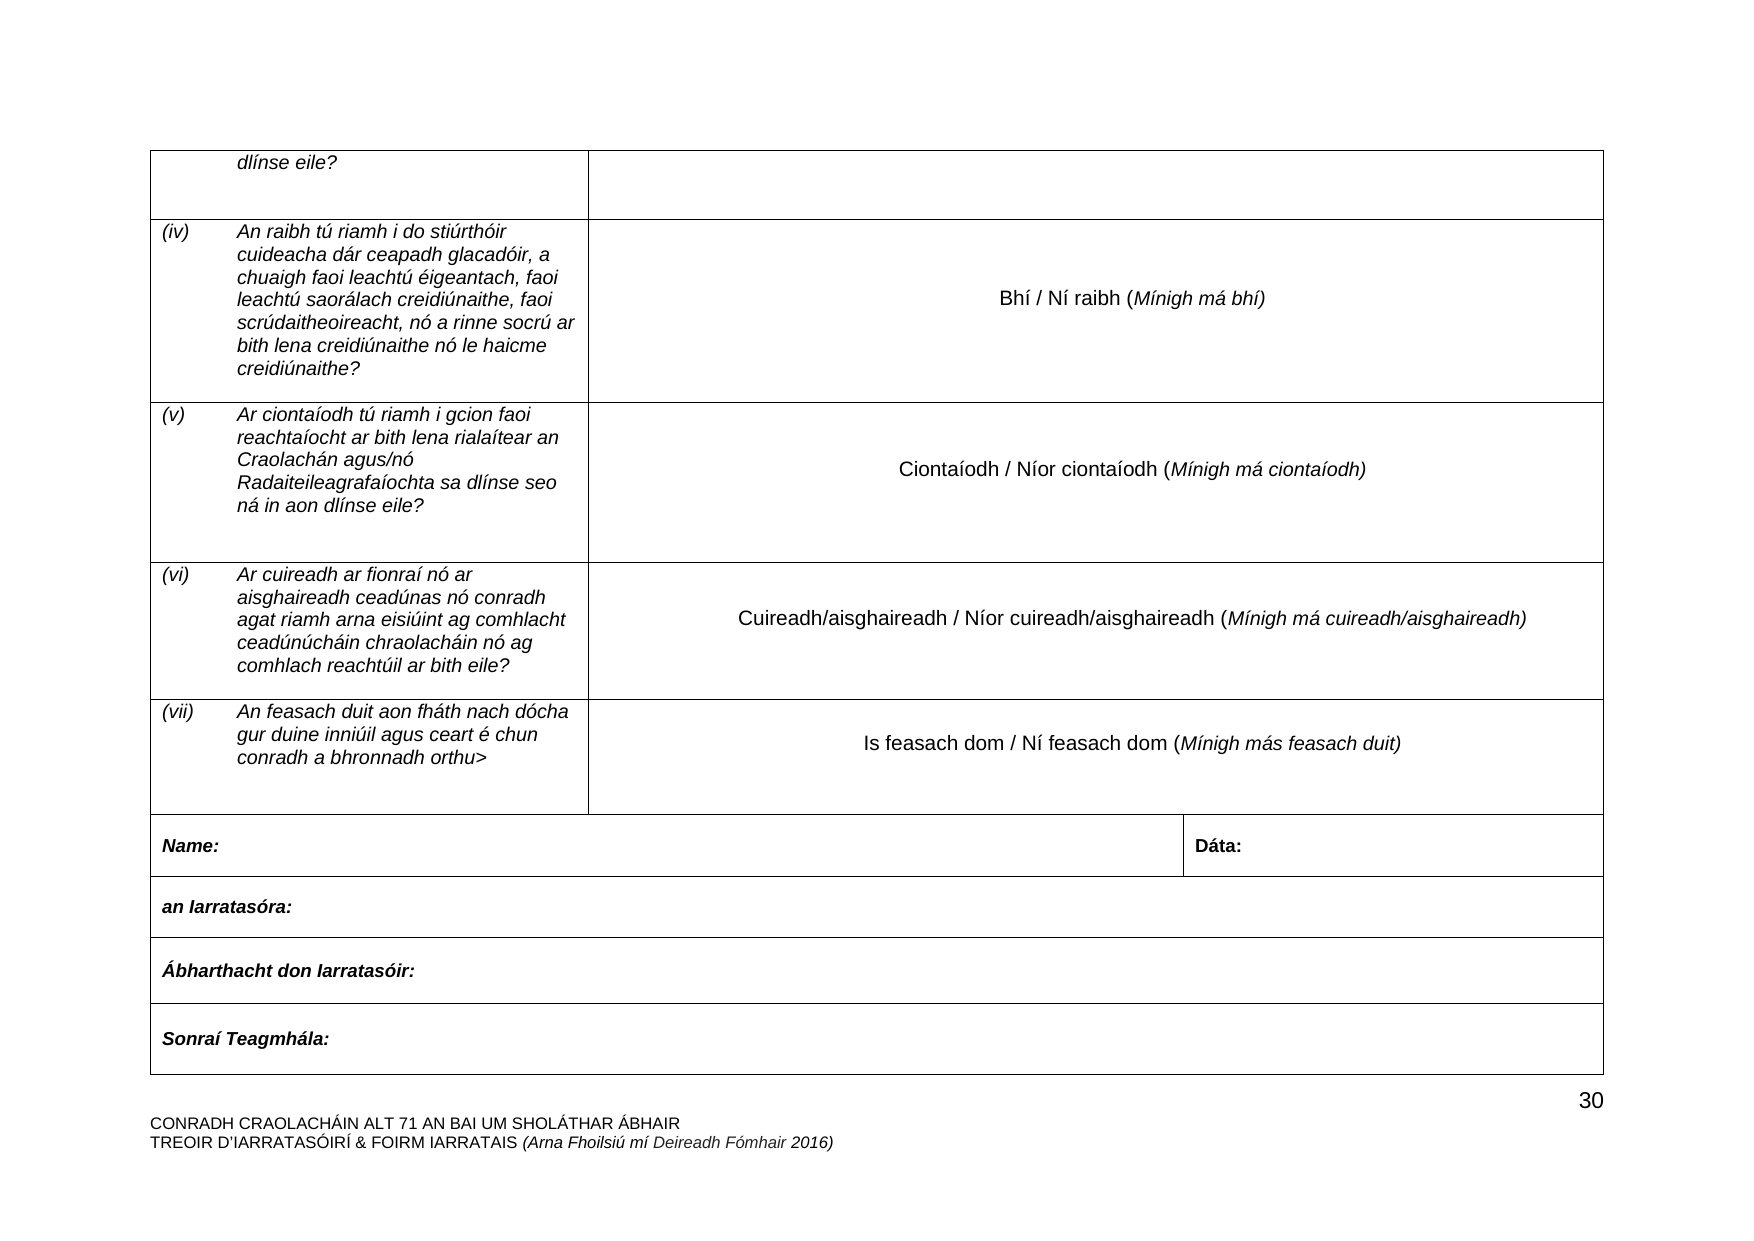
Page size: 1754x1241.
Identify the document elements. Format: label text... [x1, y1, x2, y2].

table_cell Ábharthacht don Iarratasóir: [151, 938, 1603, 1003]
table_cell Ar ciontaíodh tú riamh i gcion faoi reachtaíocht ar bith lena rialaítear an Craolachán agus/nó Radaiteileagrafaíochta sa dlínse seo ná in aon dlínse eile? [151, 403, 588, 562]
table_cell Bhí / Ní raibh (Mínigh má bhí) [589, 220, 1603, 402]
table_cell Dáta: [1184, 815, 1603, 876]
table_cell an Iarratasóra: [151, 877, 1603, 937]
table_cell An feasach duit aon fháth nach dócha gur duine inniúil agus ceart é chun conradh a bhronnadh orthu> [151, 700, 588, 814]
table_cell Cuireadh/aisghaireadh / Níor cuireadh/aisghaireadh (Mínigh má cuireadh/aisghaireadh) [589, 563, 1603, 699]
table_cell Ar cuireadh ar fionraí nó ar aisghaireadh ceadúnas nó conradh agat riamh arna eisiúint ag comhlacht ceadúnúcháin chraolacháin nó ag comhlach reachtúil ar bith eile? [151, 563, 588, 699]
table_cell Ciontaíodh / Níor ciontaíodh (Mínigh má ciontaíodh) [589, 403, 1603, 562]
table_cell An raibh tú riamh i do stiúrthóir cuideacha dár ceapadh glacadóir, a chuaigh faoi leachtú éigeantach, faoi leachtú saorálach creidiúnaithe, faoi scrúdaitheoireacht, nó a rinne socrú ar bith lena creidiúnaithe nó le haicme creidiúnaithe? [151, 220, 588, 402]
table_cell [151, 151, 588, 219]
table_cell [589, 151, 1603, 219]
table_cell Sonraí Teagmhála: [151, 1004, 1603, 1073]
table_cell Is feasach dom / Ní feasach dom (Mínigh más feasach duit) [589, 700, 1603, 814]
table_cell Name: [151, 815, 1183, 876]
